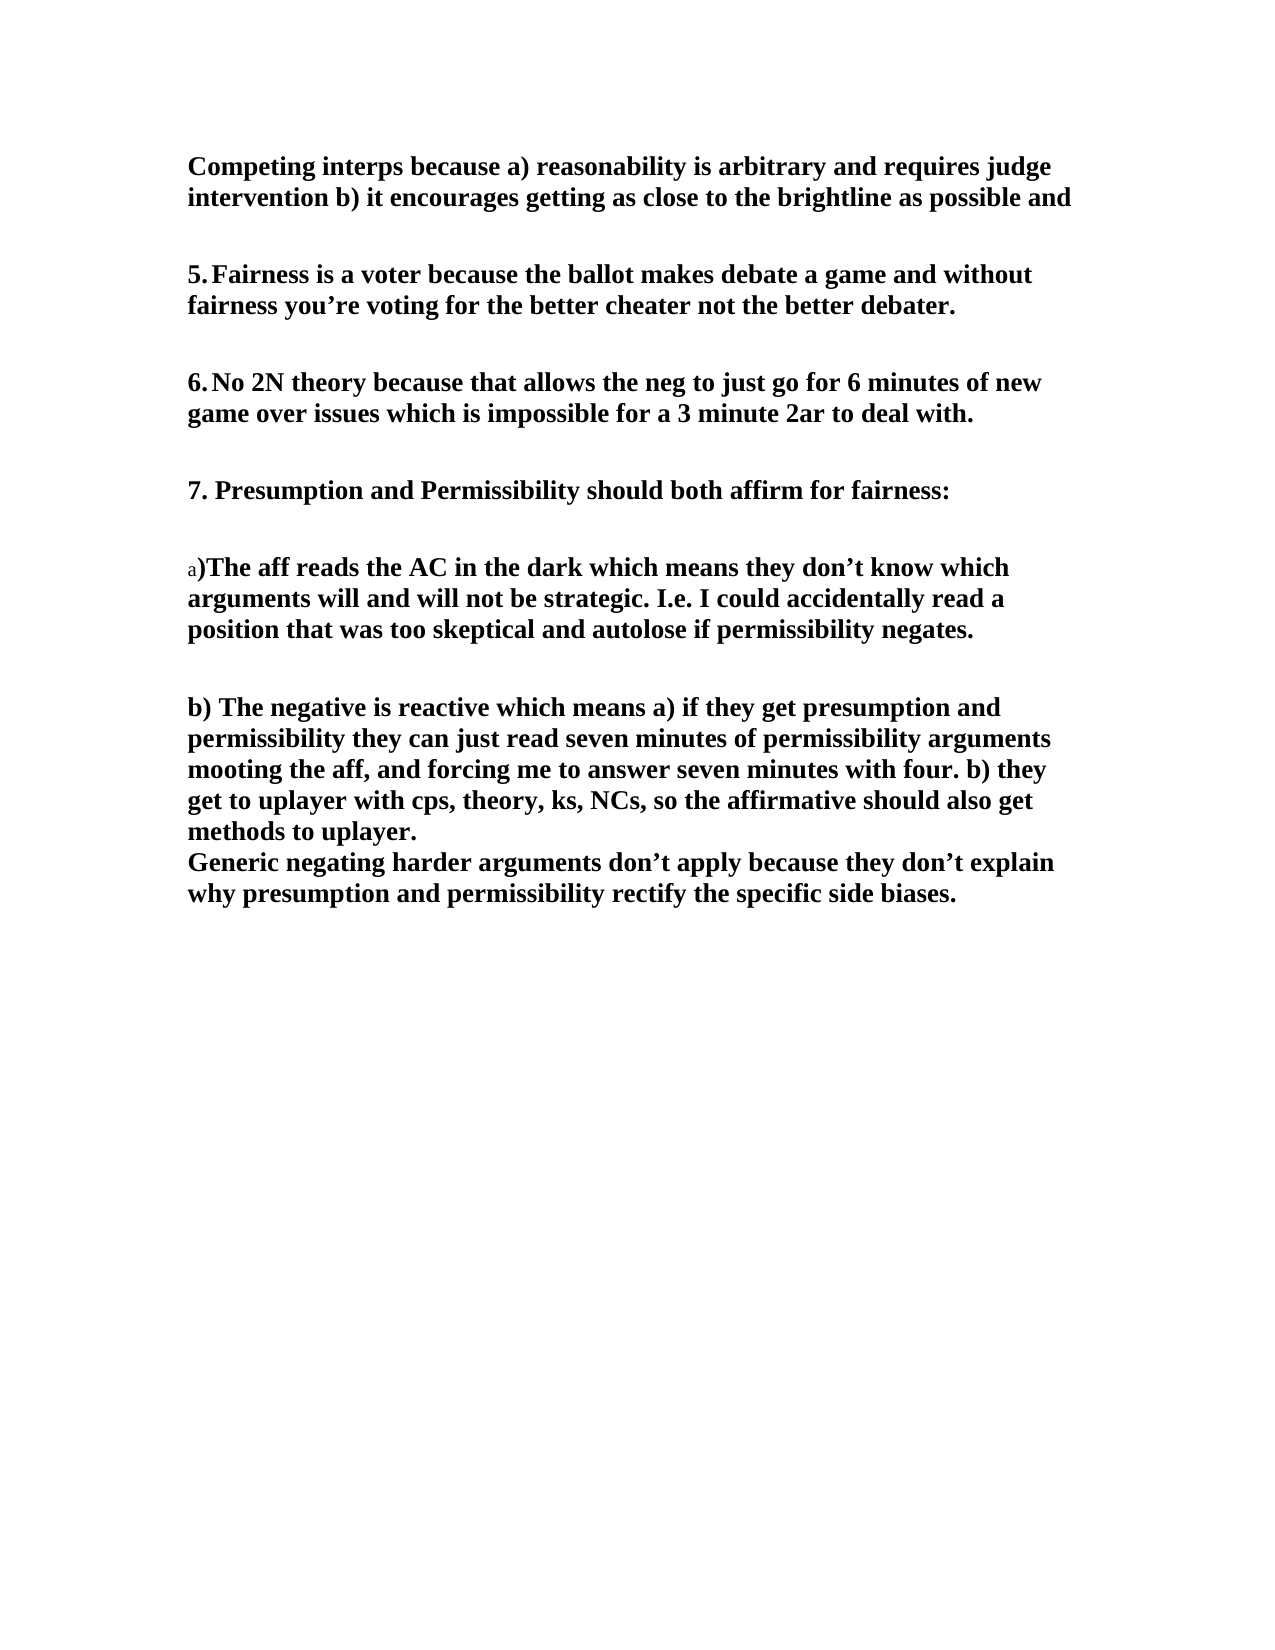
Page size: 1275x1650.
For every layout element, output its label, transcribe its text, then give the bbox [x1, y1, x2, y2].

text b) The negative is reactive which means a) if they get presumption and permissibility they can just read seven minutes of permissibility arguments mooting the aff, and forcing me to answer seven minutes with four. b) they get to uplayer with cps, theory, ks, NCs, so the affirmative should also get methods to uplayer. [187, 691, 1087, 846]
text 6. No 2N theory because that allows the neg to just go for 6 minutes of new game over issues which is impossible for a 3 minute 2ar to deal with. [187, 366, 1087, 428]
text 7. Presumption and Permissibility should both affirm for fairness: [187, 474, 1087, 506]
text 5. Fairness is a voter because the ballot makes debate a game and without fairness you’re voting for the better cheater not the better debater. [187, 258, 1087, 320]
text Generic negating harder arguments don’t apply because they don’t explain why presumption and permissibility rectify the specific side biases. [187, 846, 1087, 909]
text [187, 150, 1087, 212]
text a)The aff reads the AC in the dark which means they don’t know which arguments will and will not be strategic. I.e. I could accidentally read a position that was too skeptical and autolose if permissibility negates. [187, 551, 1087, 645]
